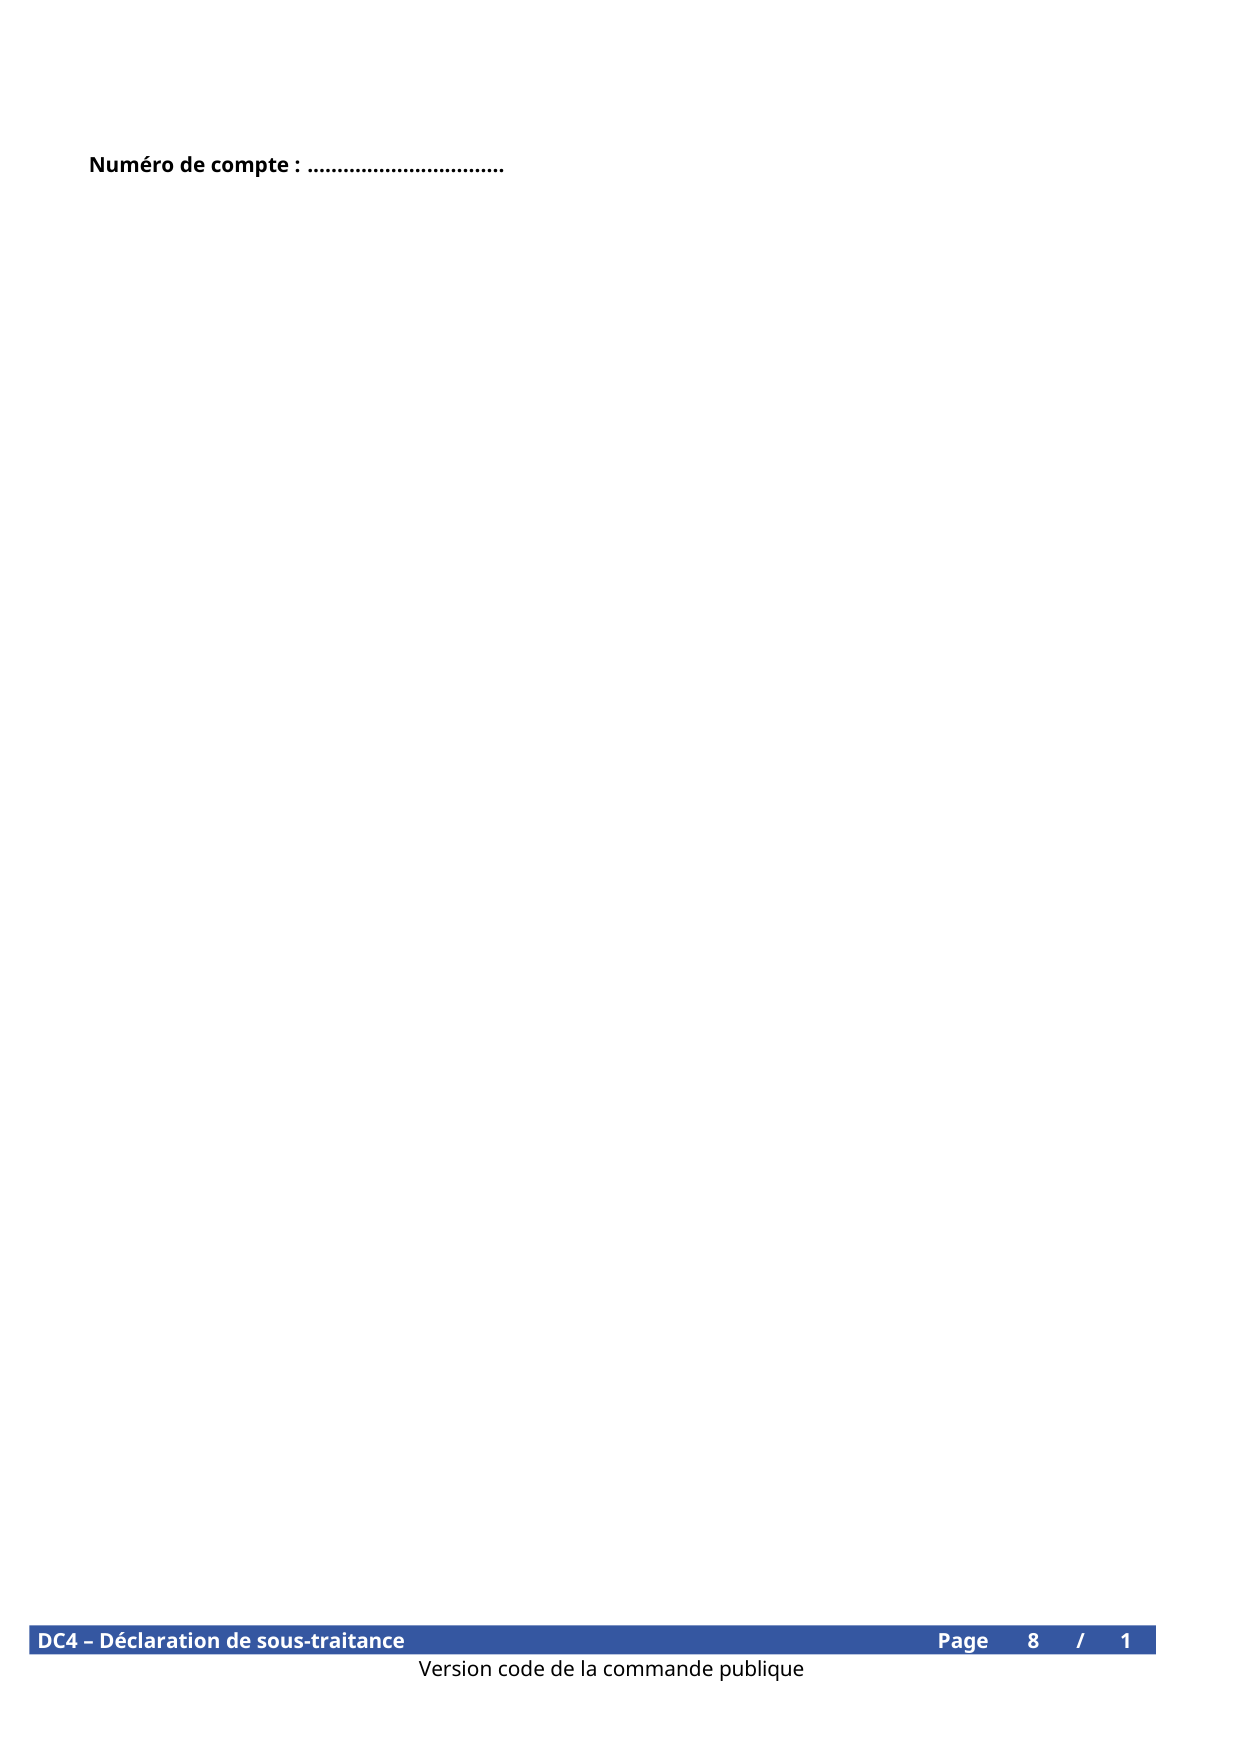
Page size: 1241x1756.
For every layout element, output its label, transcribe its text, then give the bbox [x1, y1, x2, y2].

text Numéro de compte : [88, 150, 510, 178]
